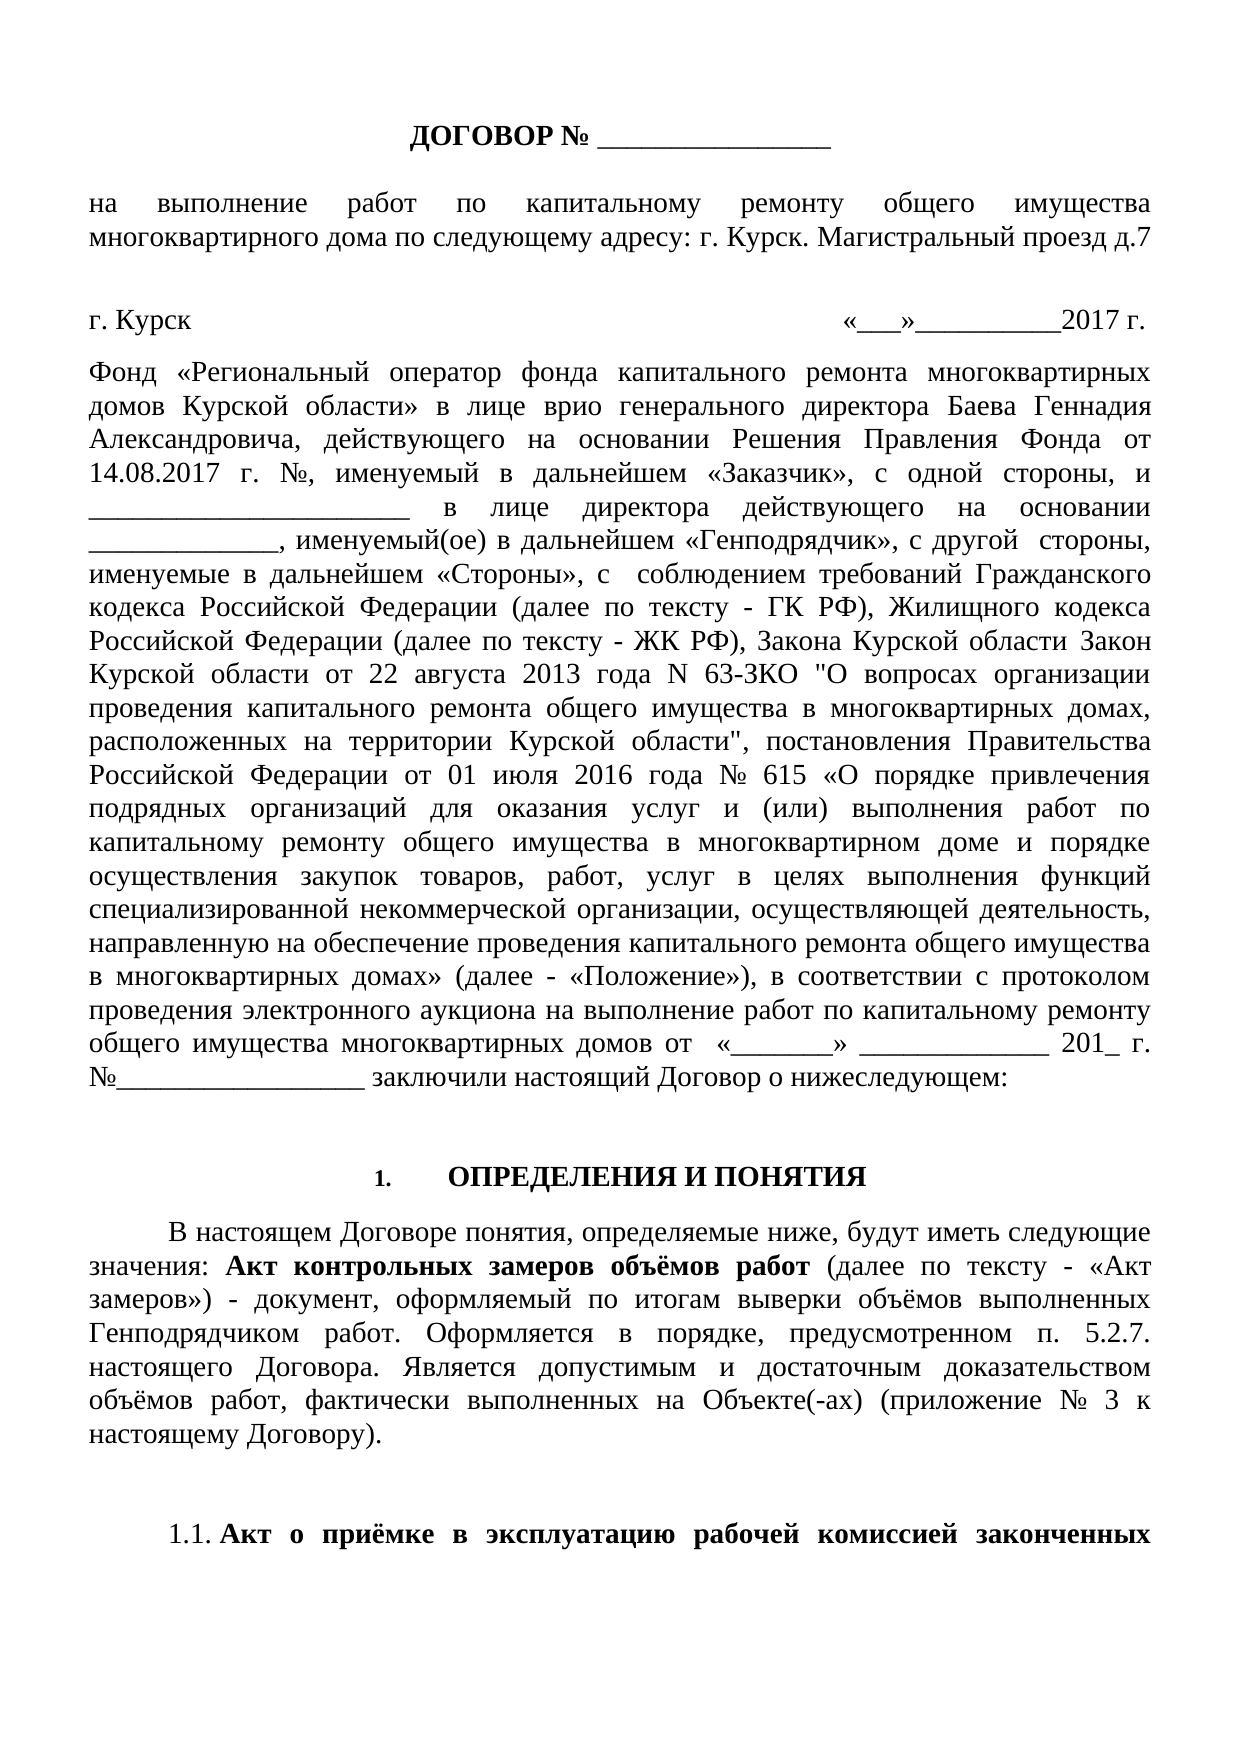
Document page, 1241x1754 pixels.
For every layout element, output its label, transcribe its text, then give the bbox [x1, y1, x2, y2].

text г. Курск «___»__________2017 г. [89, 302, 1152, 335]
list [89, 1516, 1152, 1550]
text Фонд «Региональный оператор фонда капитального ремонта многоквартирных домов Курской области» в лице врио генерального директора Баева Геннадия Александровича, действующего на основании Решения Правления Фонда от 14.08.2017 г. №, именуемый в дальнейшем «Заказчик», с одной стороны, и ______________________ в лице директора действующего на основании _____________, именуемый(ое) в дальнейшем «Генподрядчик», с другой стороны, именуемые в дальнейшем «Стороны», с соблюдением требований Гражданского кодекса Российской Федерации (далее по тексту - ГК РФ), Жилищного кодекса Российской Федерации (далее по тексту - ЖК РФ), Закона Курской области Закон Курской области от 22 августа 2013 года N 63-ЗКО "О вопросах организации проведения капитального ремонта общего имущества в многоквартирных домах, расположенных на территории Курской области", постановления Правительства Российской Федерации от 01 июля 2016 года № 615 «О порядке привлечения подрядных организаций для оказания услуг и (или) выполнения работ по капитальному ремонту общего имущества в многоквартирном доме и порядке осуществления закупок товаров, работ, услуг в целях выполнения функций специализированной некоммерческой организации, осуществляющей деятельность, направленную на обеспечение проведения капитального ремонта общего имущества в многоквартирных домах» (далее - «Положение»), в соответствии с протоколом проведения электронного аукциона на выполнение работ по капитальному ремонту общего имущества многоквартирных домов от «_______» _____________ 201_ г. №_________________ заключили настоящий Договор о нижеследующем: [89, 354, 1152, 1092]
text на выполнение работ по капитальному ремонту общего имущества многоквартирного дома по следующему адресу: г. Курск. Магистральный проезд д.7 [89, 185, 1152, 280]
text В настоящем Договоре понятия, определяемые ниже, будут иметь следующие значения: Акт контрольных замеров объёмов работ (далее по тексту - «Акт замеров») - документ, оформляемый по итогам выверки объёмов выполненных Генподрядчиком работ. Оформляется в порядке, предусмотренном п. 5.2.7. настоящего Договора. Является допустимым и достаточным доказательством объёмов работ, фактически выполненных на Объекте(-ах) (приложение № 3 к настоящему Договору). [89, 1214, 1152, 1449]
list ОПРЕДЕЛЕНИЯ И ПОНЯТИЯ [89, 1159, 1152, 1193]
text ДОГОВОР № ________________ [89, 118, 1152, 152]
